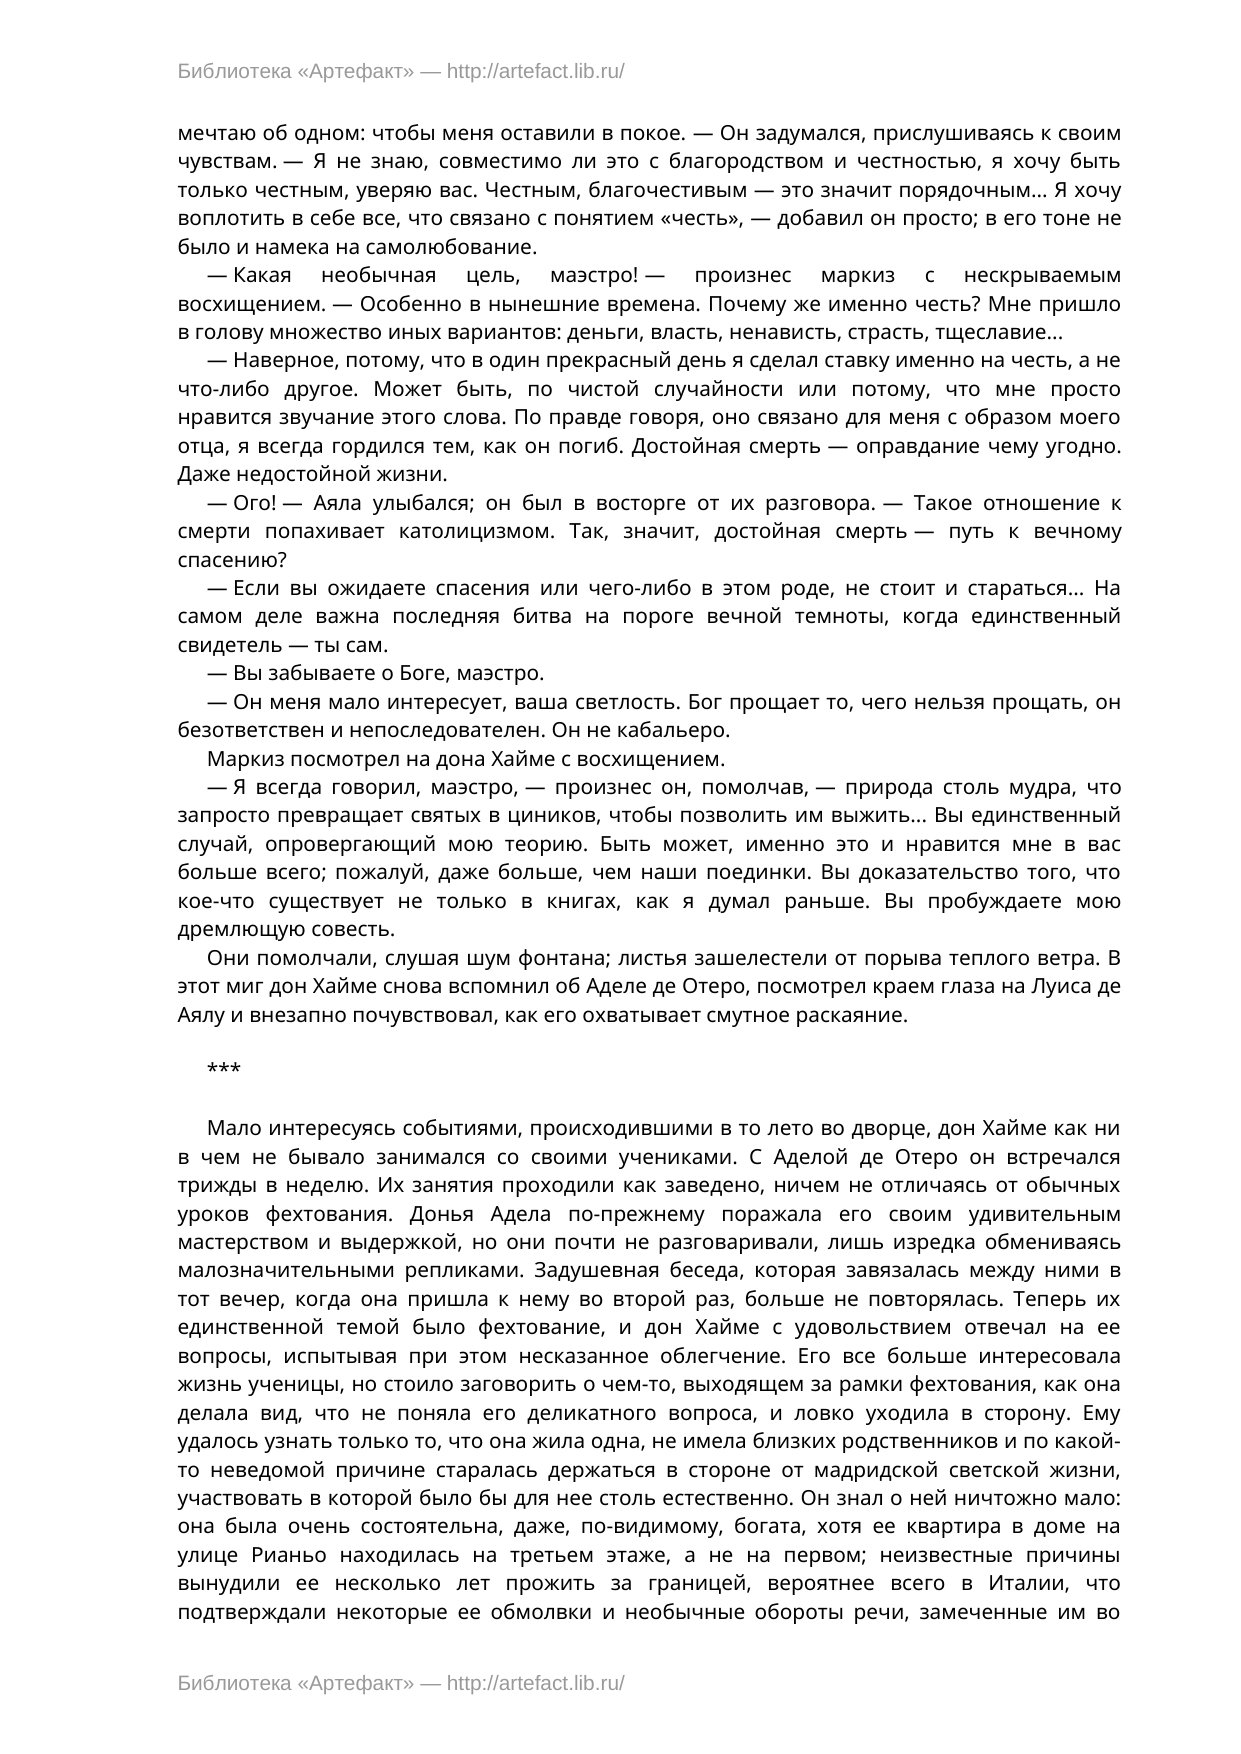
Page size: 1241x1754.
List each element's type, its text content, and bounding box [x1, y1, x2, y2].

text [177, 1113, 1122, 1625]
text — Я всегда говорил, маэстро, — произнес он, помолчав, — природа столь мудра, что запросто превращает святых в циников, чтобы позволить им выжить... Вы единственный случай, опровергающий мою теорию. Быть может, именно это и нравится мне в вас больше всего; пожалуй, даже больше, чем наши поединки. Вы доказательство того, что кое-что существует не только в книгах, как я думал раньше. Вы пробуждаете мою дремлющую совесть. [177, 772, 1122, 943]
text — Он меня мало интересует, ваша светлость. Бог прощает то, чего нельзя прощать, он безответствен и непоследователен. Он не кабальеро. [177, 687, 1122, 744]
text — Вы забываете о Боге, маэстро. [177, 658, 1122, 687]
text — Если вы ожидаете спасения или чего-либо в этом роде, не стоит и стараться... На самом деле важна последняя битва на пороге вечной темноты, когда единственный свидетель — ты сам. [177, 573, 1122, 658]
subtitle *** [177, 1057, 1122, 1085]
text — Какая необычная цель, маэстро! — произнес маркиз с нескрываемым восхищением. — Особенно в нынешние времена. Почему же именно честь? Мне пришло в голову множество иных вариантов: деньги, власть, ненависть, страсть, тщеславие... [177, 260, 1122, 346]
text Маркиз посмотрел на дона Хайме с восхищением. [177, 744, 1122, 772]
text — Ого! — Аяла улыбался; он был в восторге от их разговора. — Такое отношение к смерти попахивает католицизмом. Так, значит, достойная смерть — путь к вечному спасению? [177, 488, 1122, 573]
text — Наверное, потому, что в один прекрасный день я сделал ставку именно на честь, а не что-либо другое. Может быть, по чистой случайности или потому, что мне просто нравится звучание этого слова. По правде говоря, оно связано для меня с образом моего отца, я всегда гордился тем, как он погиб. Достойная смерть — оправдание чему угодно. Даже недостойной жизни. [177, 346, 1122, 488]
text Они помолчали, слушая шум фонтана; листья зашелестели от порыва теплого ветра. В этот миг дон Хайме снова вспомнил об Аделе де Отеро, посмотрел краем глаза на Луиса де Аялу и внезапно почувствовал, как его охватывает смутное раскаяние. [177, 943, 1122, 1028]
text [177, 118, 1122, 260]
